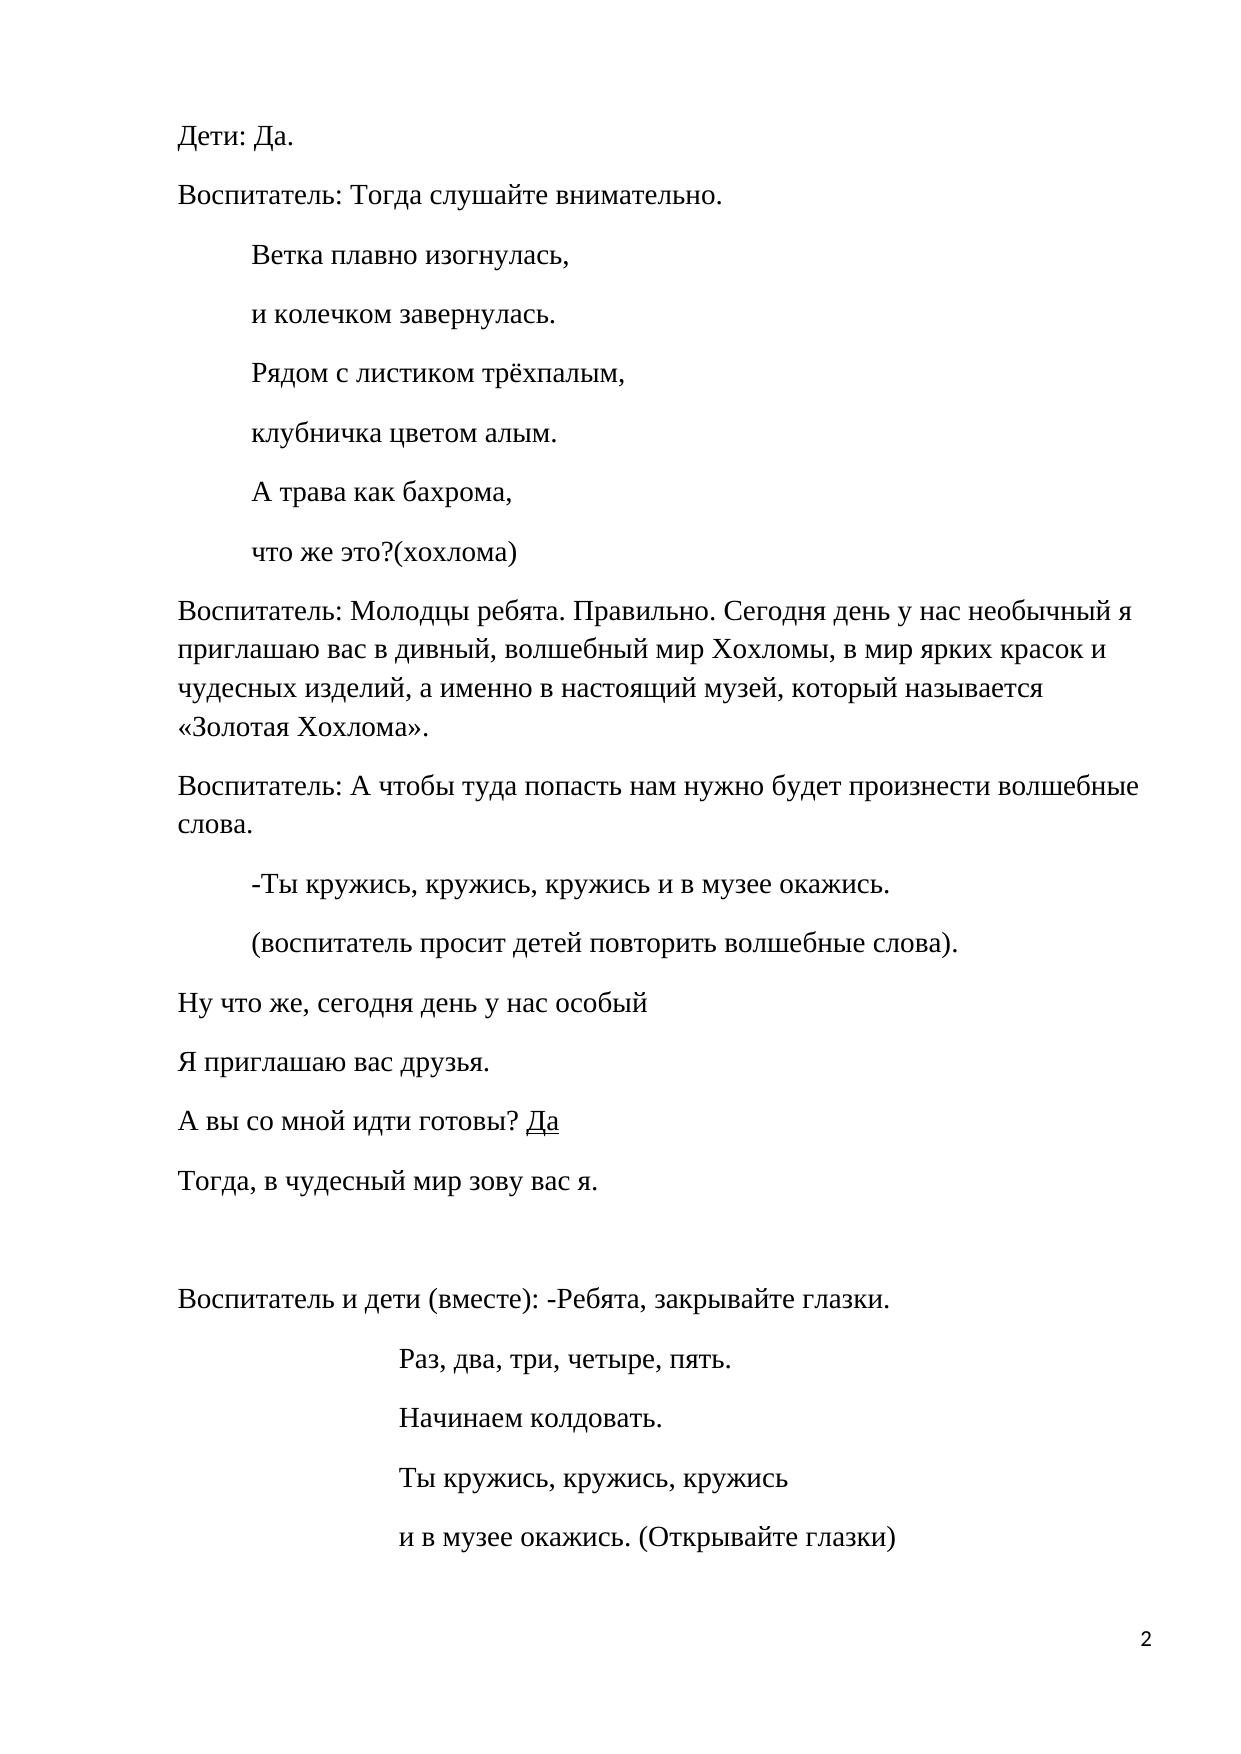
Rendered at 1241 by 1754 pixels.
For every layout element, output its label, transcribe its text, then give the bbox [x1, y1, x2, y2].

text Начинаем колдовать. [177, 1400, 1152, 1434]
text Я приглашаю вас друзья. [177, 1044, 1152, 1078]
text и в музее окажись. (Открывайте глазки) [177, 1519, 1152, 1553]
text (воспитатель просит детей повторить волшебные слова). [177, 925, 1152, 959]
text Воспитатель: Тогда слушайте внимательно. [177, 177, 1152, 211]
text -Ты кружись, кружись, кружись и в музее окажись. [177, 866, 1152, 899]
text Ну что же, сегодня день у нас особый [177, 985, 1152, 1018]
text Рядом с листиком трёхпалым, [177, 356, 1152, 389]
text А вы со мной идти готовы? Да [177, 1103, 1152, 1137]
text Ты кружись, кружись, кружись [177, 1460, 1152, 1493]
text Дети: Да. [177, 118, 1152, 152]
text Воспитатель: Молодцы ребята. Правильно. Сегодня день у нас необычный я приглашаю вас в дивный, волшебный мир Хохломы, в мир ярких красок и чудесных изделий, а именно в настоящий музей, который называется «Золотая Хохлома». [177, 593, 1152, 742]
text А трава как бахрома, [177, 474, 1152, 508]
text Тогда, в чудесный мир зову вас я. [177, 1163, 1152, 1196]
text клубничка цветом алым. [251, 415, 1152, 448]
text и колечком завернулась. [177, 296, 1152, 330]
text Раз, два, три, четыре, пять. [177, 1341, 1152, 1374]
text Воспитатель: А чтобы туда попасть нам нужно будет произнести волшебные слова. [177, 768, 1152, 840]
text Ветка плавно изогнулась, [177, 237, 1152, 270]
text Воспитатель и дети (вместе): -Ребята, закрывайте глазки. [177, 1282, 1152, 1315]
text что же это?(хохлома) [177, 534, 1152, 567]
